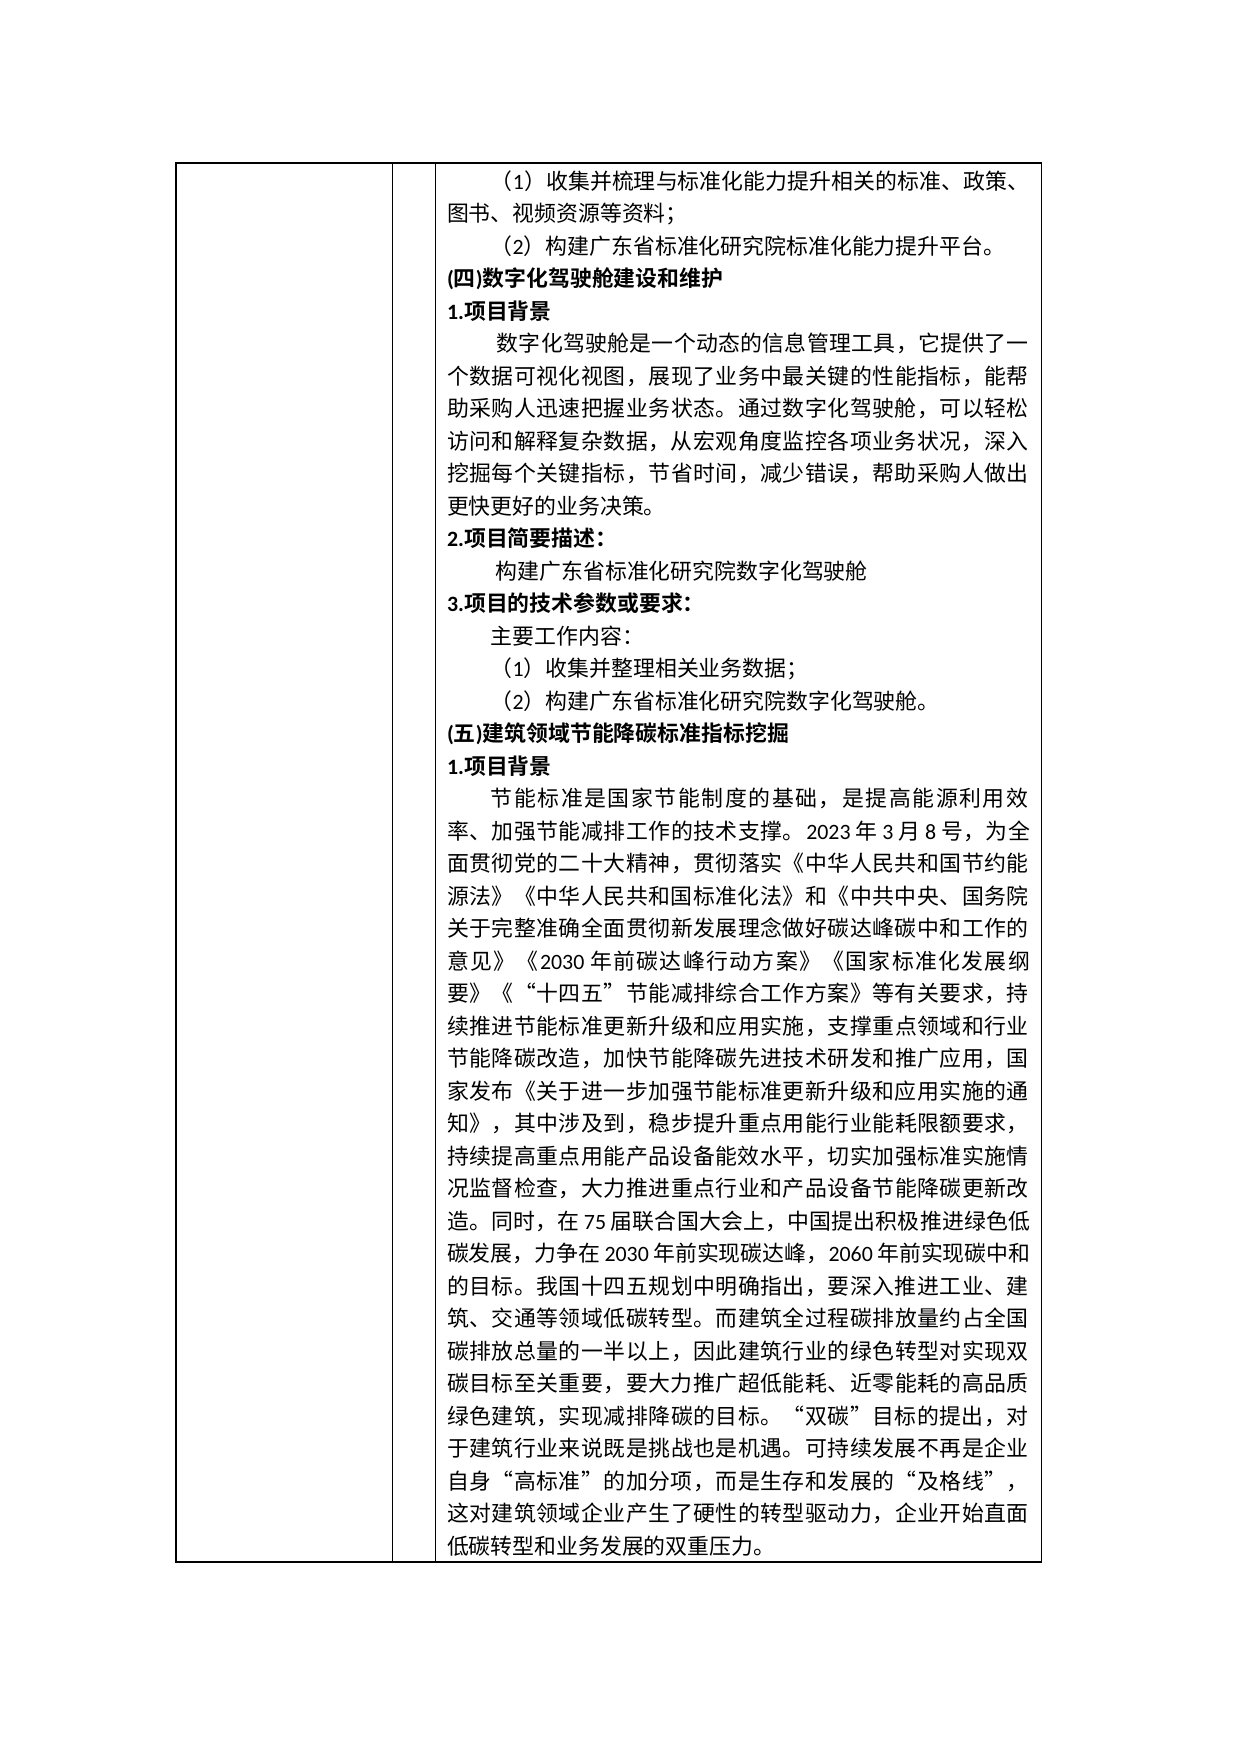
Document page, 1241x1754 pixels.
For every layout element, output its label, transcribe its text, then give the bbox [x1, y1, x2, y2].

table_cell 1 [393, 164, 435, 1561]
table_cell [177, 164, 392, 1561]
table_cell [436, 164, 1041, 1561]
